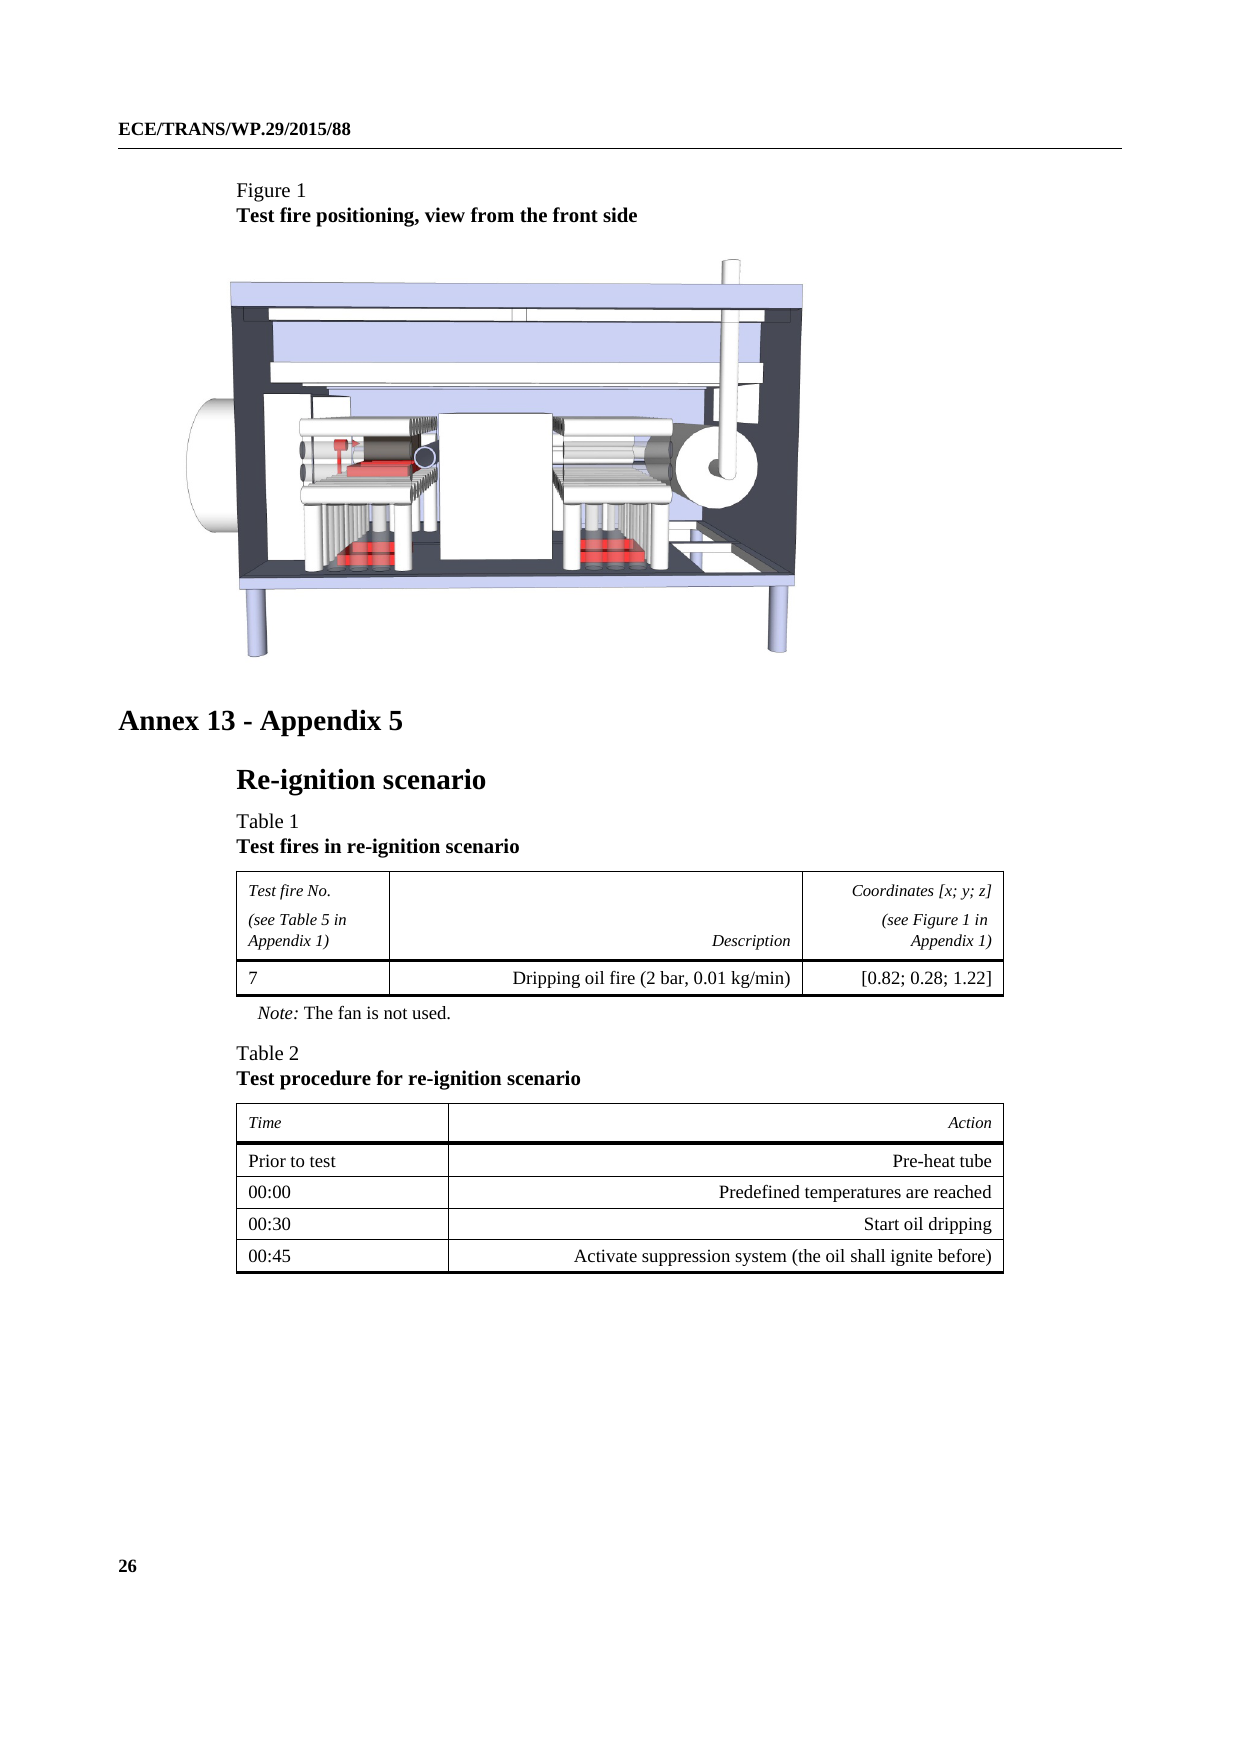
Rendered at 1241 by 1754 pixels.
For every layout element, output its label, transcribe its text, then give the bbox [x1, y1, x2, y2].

table_header Coordinates [x; y; z] (see Figure 1 in Appendix 1) [803, 872, 1003, 959]
text Re-ignition scenario [236, 762, 1004, 796]
table_cell 00:30 [237, 1209, 448, 1239]
table_cell 00:45 [237, 1240, 448, 1271]
table_cell 00:00 [237, 1177, 448, 1207]
table_cell Start oil dripping [449, 1209, 1003, 1239]
table_cell Pre-heat tube [449, 1145, 1003, 1176]
table_cell [0.82; 0.28; 1.22] [803, 962, 1003, 993]
table_cell Activate suppression system (the oil shall ignite before) [449, 1240, 1003, 1271]
text Annex 13 - Appendix 5 [118, 706, 1004, 737]
text Test procedure for re-ignition scenario [236, 1065, 1004, 1090]
table_header Description [390, 872, 802, 959]
table_cell Prior to test [237, 1145, 448, 1176]
table_header Time [237, 1104, 448, 1141]
text Test fires in re-ignition scenario [236, 833, 1004, 858]
table_cell Note: The fan is not used. [236, 997, 1004, 1028]
table_header Action [449, 1104, 1003, 1141]
table_cell Predefined temperatures are reached [449, 1177, 1003, 1207]
table_cell 7 [237, 962, 389, 993]
table_header Test fire No. (see Table 5 in Appendix 1) [237, 872, 389, 959]
text Test fire positioning, view from the front side [236, 202, 1004, 227]
text Table 2 [236, 1040, 1004, 1065]
text Table 1 [236, 808, 1004, 833]
table_cell Dripping oil fire (2 bar, 0.01 kg/min) [390, 962, 802, 993]
text Figure 1 [236, 177, 1004, 202]
